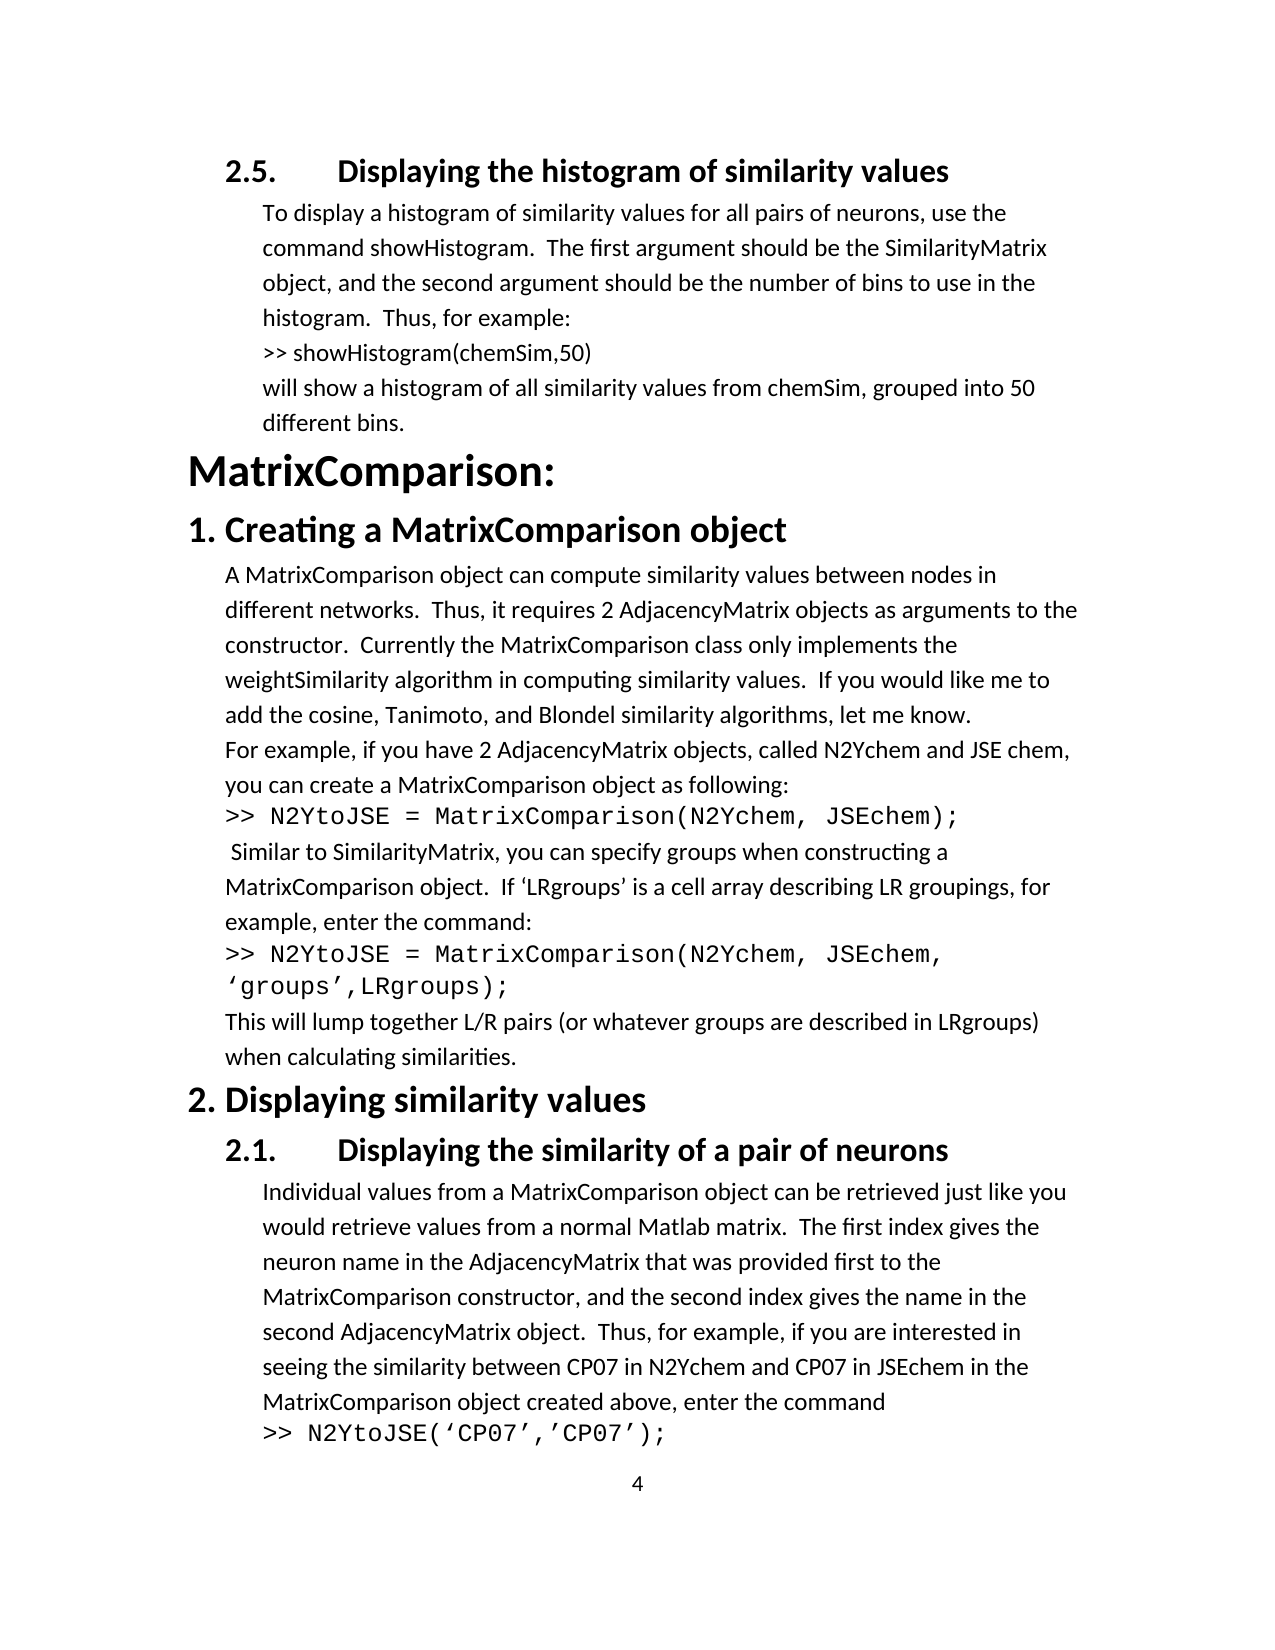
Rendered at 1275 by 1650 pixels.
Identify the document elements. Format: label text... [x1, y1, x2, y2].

list Creating a MatrixComparison object [187, 506, 1087, 552]
text To display a histogram of similarity values for all pairs of neurons, use the command showHistogram. The first argument should be the SimilarityMatrix object, and the second argument should be the number of bins to use in the histogram. Thus, for example: [262, 197, 1087, 332]
list Displaying similarity values [187, 1076, 1087, 1122]
text Similar to SimilarityMatrix, you can specify groups when constructing a MatrixComparison object. If ‘LRgroups’ is a cell array describing LR groupings, for example, enter the command: [225, 836, 1087, 937]
text will show a histogram of all similarity values from chemSim, grouped into 50 different bins. [262, 372, 1087, 437]
text >> showHistogram(chemSim,50) [262, 337, 1087, 367]
list Displaying the histogram of similarity values [225, 150, 1087, 191]
text Individual values from a MatrixComparison object can be retrieved just like you would retrieve values from a normal Matlab matrix. The first index gives the neuron name in the AdjacencyMatrix that was provided first to the MatrixComparison constructor, and the second index gives the name in the second AdjacencyMatrix object. Thus, for example, if you are interested in seeing the similarity between CP07 in N2Ychem and CP07 in JSEchem in the MatrixComparison object created above, enter the command [262, 1176, 1087, 1416]
text >> N2YtoJSE = MatrixComparison(N2Ychem, JSEchem); [225, 804, 1087, 832]
text >> N2YtoJSE(‘CP07’,’CP07’); [262, 1421, 1087, 1449]
text MatrixComparison: [187, 442, 1087, 498]
list Displaying the similarity of a pair of neurons [225, 1129, 1087, 1170]
text For example, if you have 2 AdjacencyMatrix objects, called N2Ychem and JSE chem, you can create a MatrixComparison object as following: [225, 734, 1087, 799]
text >> N2YtoJSE = MatrixComparison(N2Ychem, JSEchem, ‘groups’,LRgroups); [225, 941, 1087, 1002]
text This will lump together L/R pairs (or whatever groups are described in LRgroups) when calculating similarities. [225, 1006, 1087, 1072]
text A MatrixComparison object can compute similarity values between nodes in different networks. Thus, it requires 2 AdjacencyMatrix objects as arguments to the constructor. Currently the MatrixComparison class only implements the weightSimilarity algorithm in computing similarity values. If you would like me to add the cosine, Tanimoto, and Blondel similarity algorithms, let me know. [225, 559, 1087, 729]
